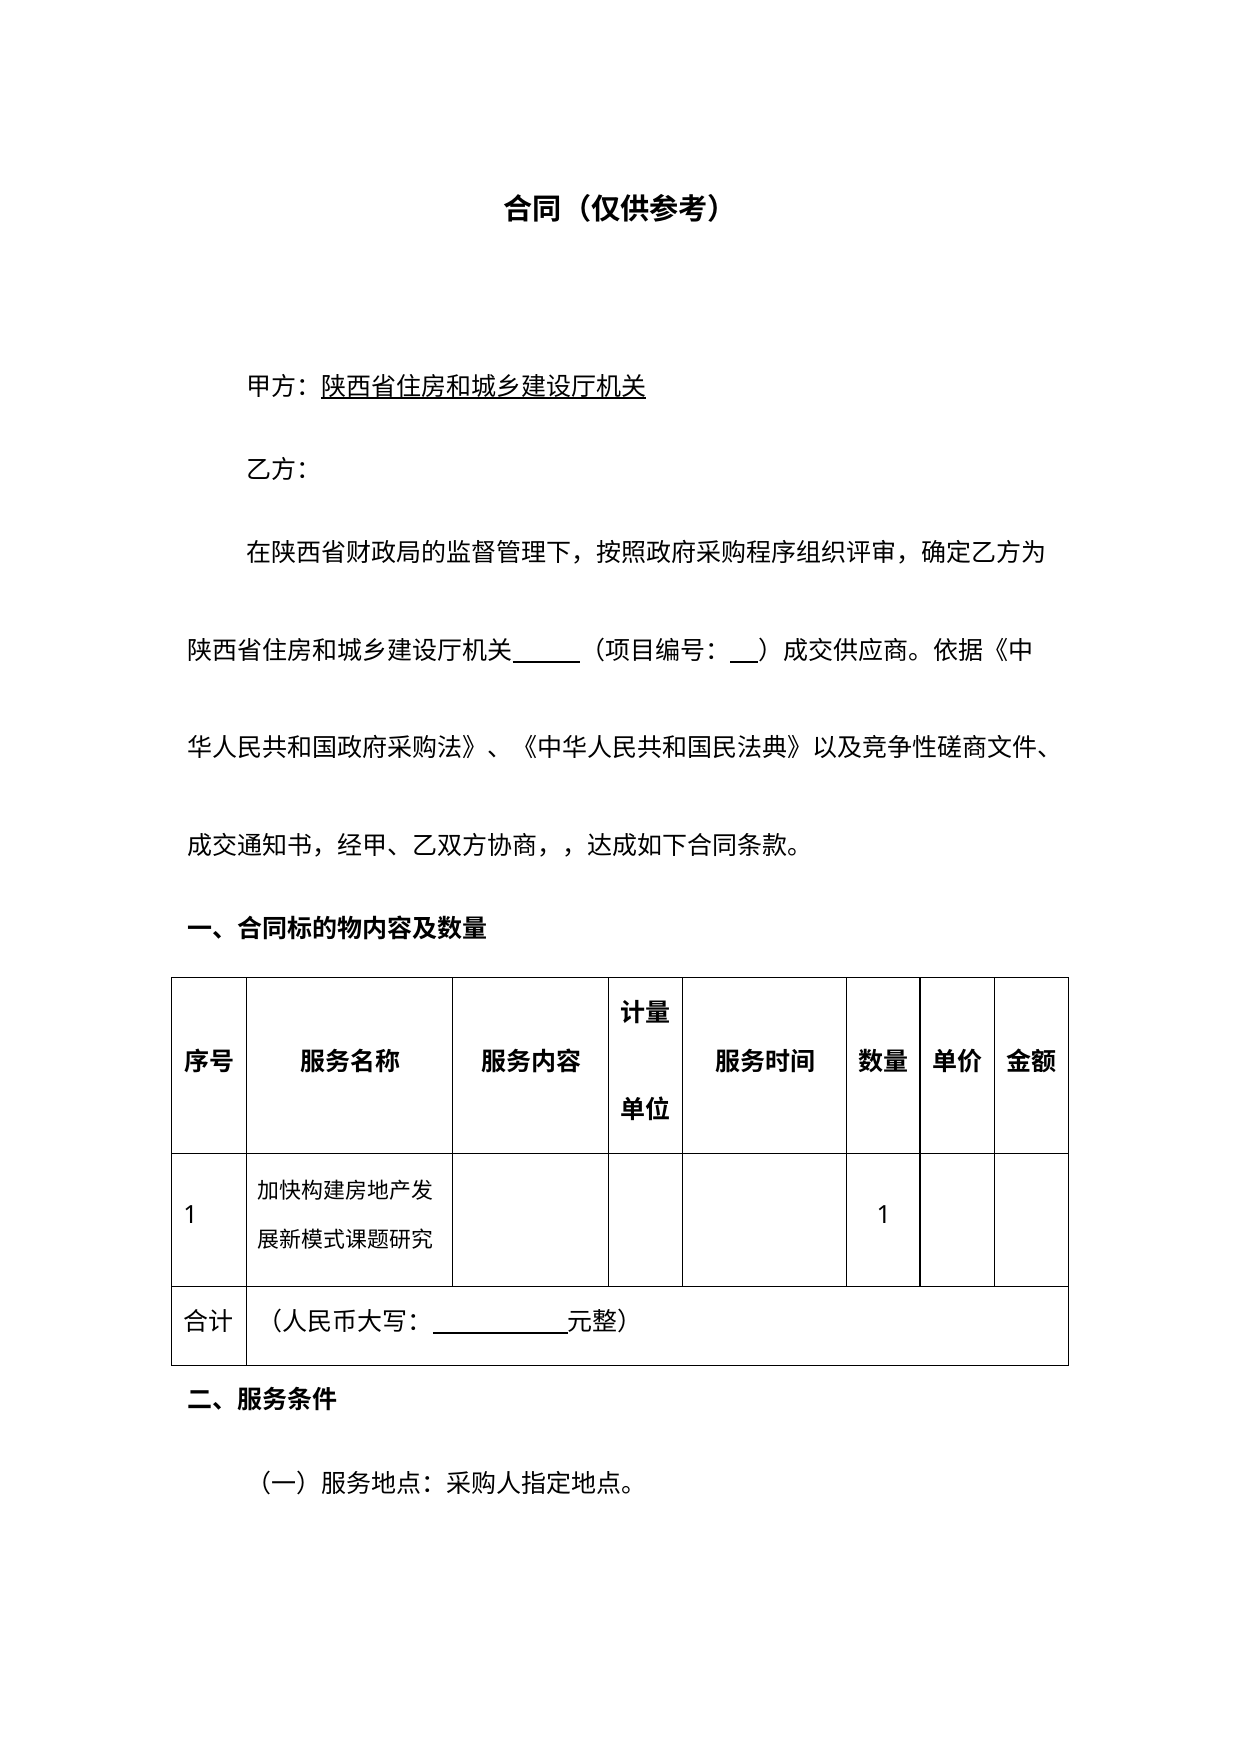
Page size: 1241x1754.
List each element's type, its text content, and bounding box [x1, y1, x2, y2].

table_header 服务名称 [247, 978, 452, 1153]
table_cell [609, 1154, 682, 1286]
table_cell [453, 1154, 608, 1286]
table_header 服务内容 [453, 978, 608, 1153]
table_cell （人民币大写： 元整） [247, 1287, 1068, 1364]
table_cell [683, 1154, 846, 1286]
table_header 金额 [995, 978, 1068, 1153]
text 一、合同标的物内容及数量 [187, 894, 1053, 959]
table_cell 1 [172, 1154, 246, 1286]
table_cell 1 [847, 1154, 919, 1286]
table_header 序号 [172, 978, 246, 1153]
text （一）服务地点：采购人指定地点。 [187, 1449, 1053, 1514]
table_header 单价 [921, 978, 994, 1153]
text 在陕西省财政局的监督管理下，按照政府采购程序组织评审，确定乙方为陕西省住房和城乡建设厅机关 （项目编号： ）成交供应商。依据《中华人民共和国政府采购法》、《中华人民共和国民法典》以及竞争性磋商文件、成交通知书，经甲、乙双方协商，，达成如下合同条款。 [187, 518, 1053, 876]
text 甲方：陕西省住房和城乡建设厅机关 [187, 352, 1053, 417]
table_header 服务时间 [683, 978, 846, 1153]
text 二、服务条件 [187, 1366, 1053, 1431]
table_cell [921, 1154, 994, 1286]
table_header 计量单位 [609, 978, 682, 1153]
table_cell 加快构建房地产发展新模式课题研究 [247, 1154, 452, 1286]
table_header 数量 [847, 978, 919, 1153]
subtitle 合同（仅供参考） [187, 174, 1053, 239]
table_cell [995, 1154, 1068, 1286]
table_cell 合计 [172, 1287, 246, 1364]
text 乙方： [187, 435, 1053, 500]
